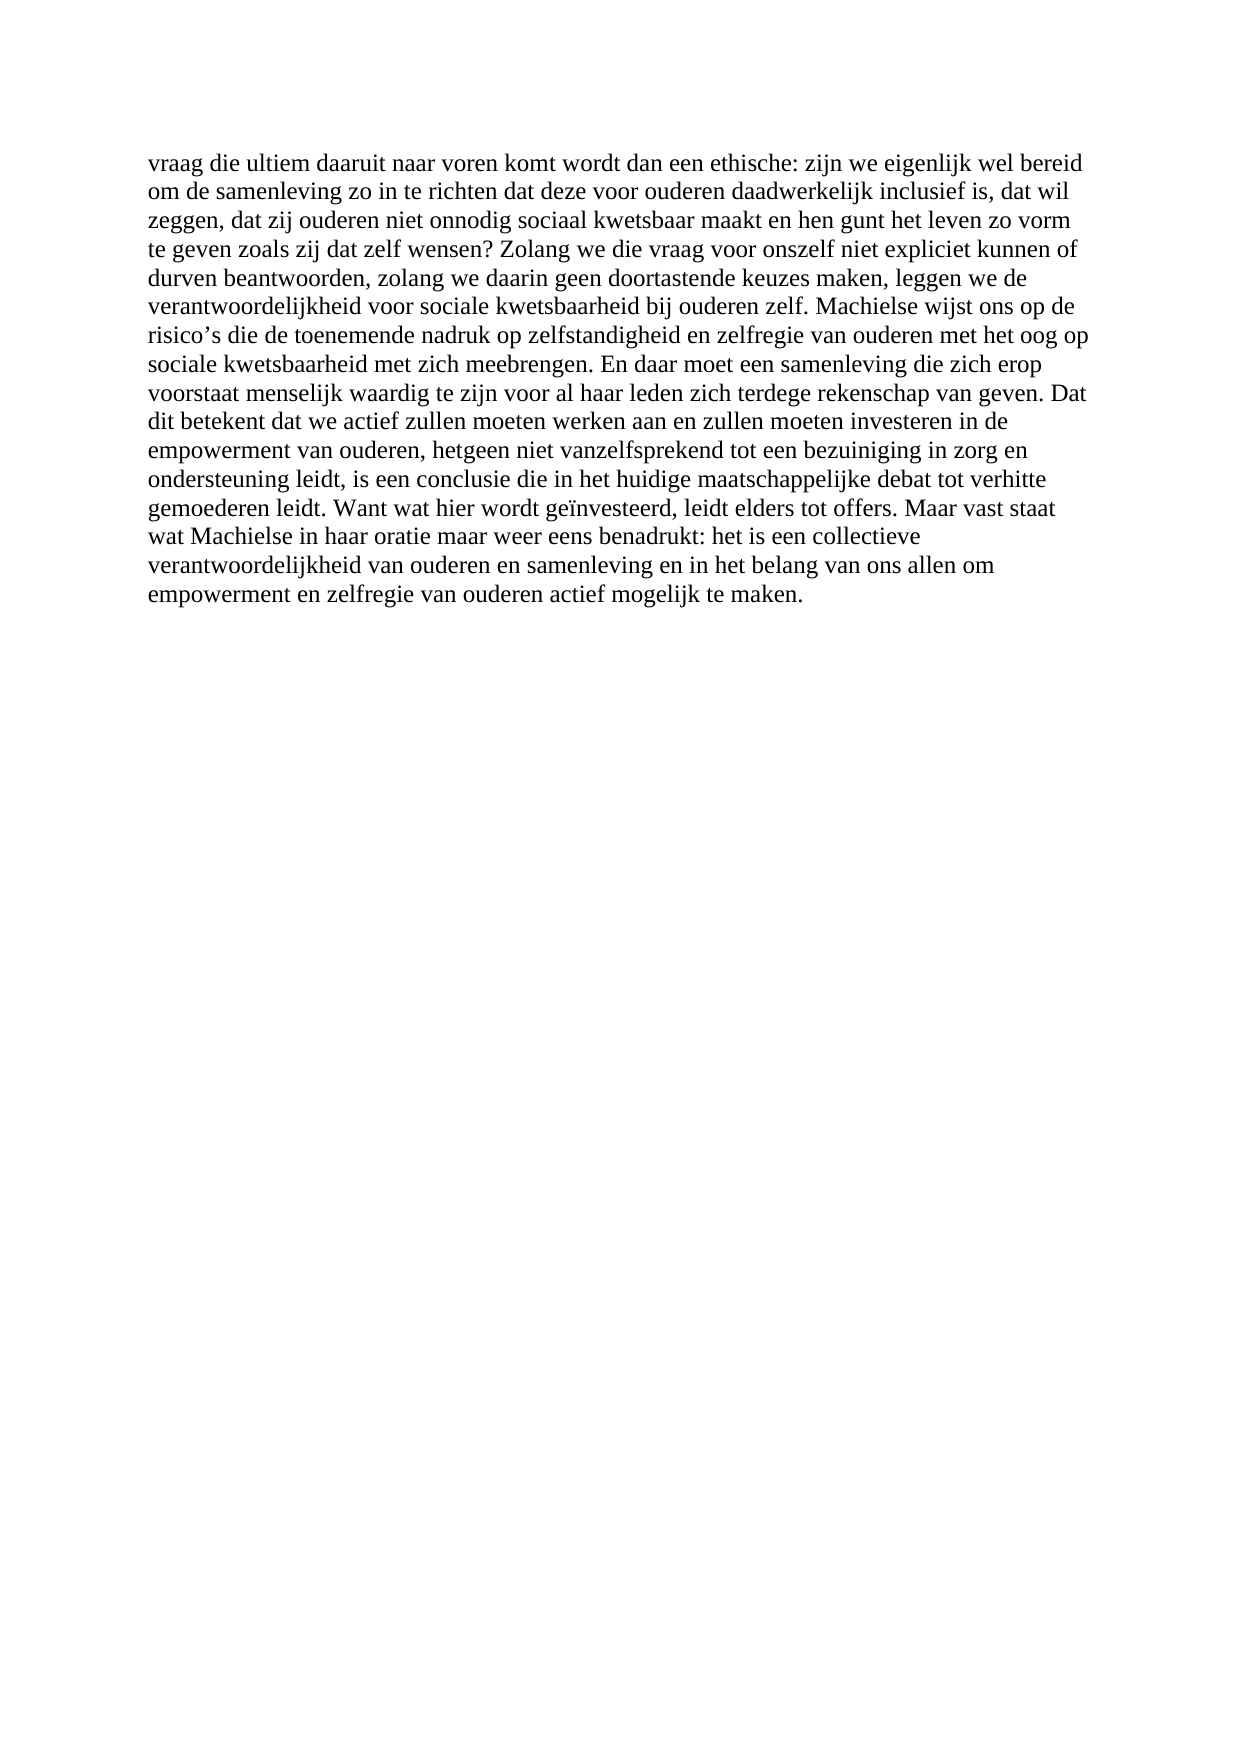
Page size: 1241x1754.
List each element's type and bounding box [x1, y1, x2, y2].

text [148, 148, 1093, 608]
